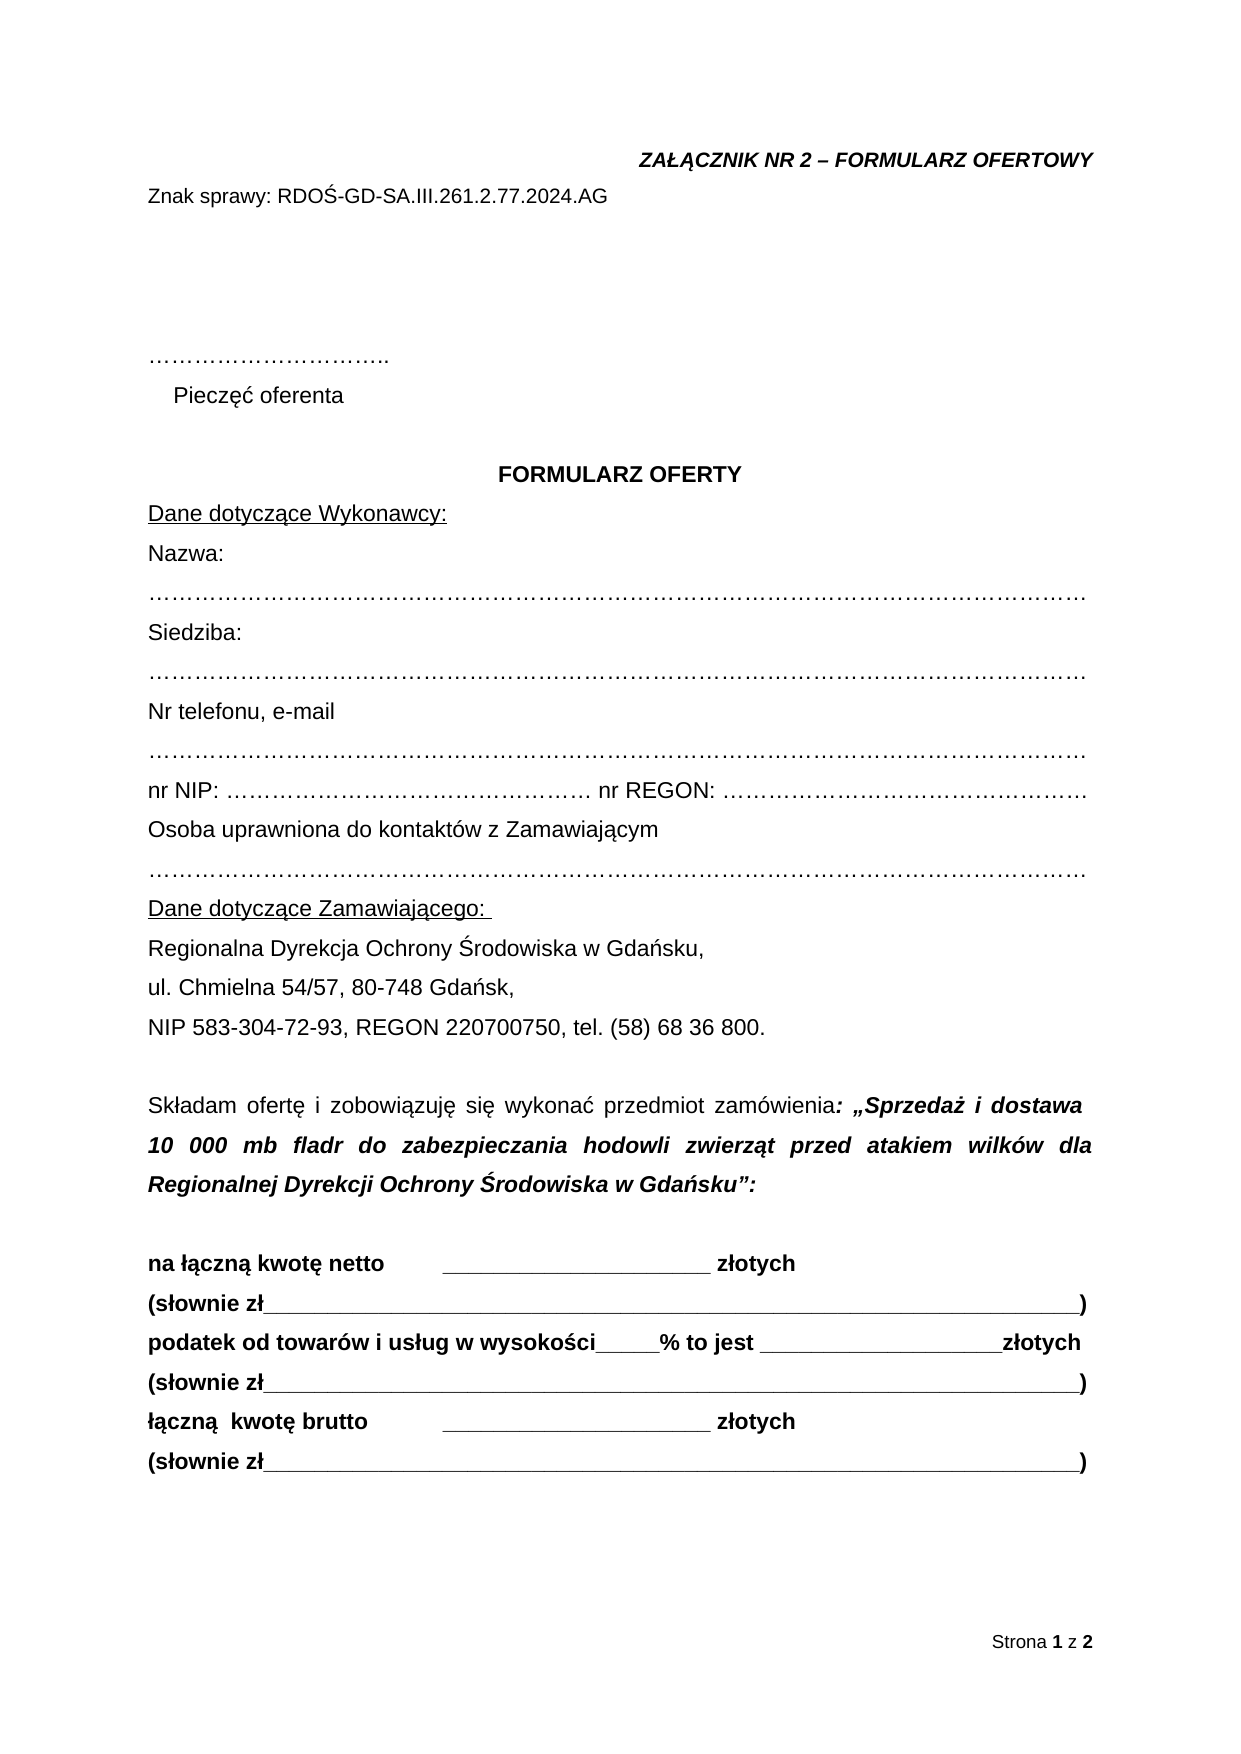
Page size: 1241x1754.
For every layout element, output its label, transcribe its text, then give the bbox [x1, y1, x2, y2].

text Nr telefonu, e-mail …………………………………………………………………………………………………………… [148, 698, 1093, 763]
text nr NIP: ………………………………………… nr REGON: ………………………………………… [148, 777, 1093, 803]
text na łączną kwotę netto _____________________ złotych [148, 1250, 1093, 1277]
text Osoba uprawniona do kontaktów z Zamawiającym …………………………………………………………………………………………………………… [148, 816, 1093, 882]
text Siedziba: …………………………………………………………………………………………………………… [148, 619, 1093, 684]
text Składam ofertę i zobowiązuję się wykonać przedmiot zamówienia: „Sprzedaż i dostawa 10 000 mb fladr do zabezpieczania hodowli zwierząt przed atakiem wilków dla Regionalnej Dyrekcji Ochrony Środowiska w Gdańsku”: [148, 1092, 1093, 1198]
text Nazwa: …………………………………………………………………………………………………………… [148, 540, 1093, 606]
text ZAŁĄCZNIK NR 2 – FORMULARZ OFERTOWY [148, 148, 1093, 172]
text Znak sprawy: RDOŚ-GD-SA.III.261.2.77.2024.AG [148, 183, 1093, 249]
text Dane dotyczące Zamawiającego: Regionalna Dyrekcja Ochrony Środowiska w Gdańsku, ul. Chmielna 54/57, 80-748 Gdańsk, NIP 583-304-72-93, REGON 220700750, tel. (58) 68 36 800. [148, 895, 1093, 1040]
text (słownie zł________________________________________________________________) [148, 1369, 1093, 1395]
text (słownie zł________________________________________________________________) [148, 1290, 1093, 1316]
text łączną kwotę brutto _____________________ złotych [148, 1408, 1093, 1435]
text podatek od towarów i usług w wysokości_____% to jest ___________________złotych [148, 1329, 1093, 1356]
text FORMULARZ OFERTY [148, 461, 1093, 487]
text ………………………….. Pieczęć oferenta [148, 342, 1093, 408]
text (słownie zł________________________________________________________________) [148, 1448, 1093, 1474]
text Dane dotyczące Wykonawcy: [148, 500, 1093, 527]
